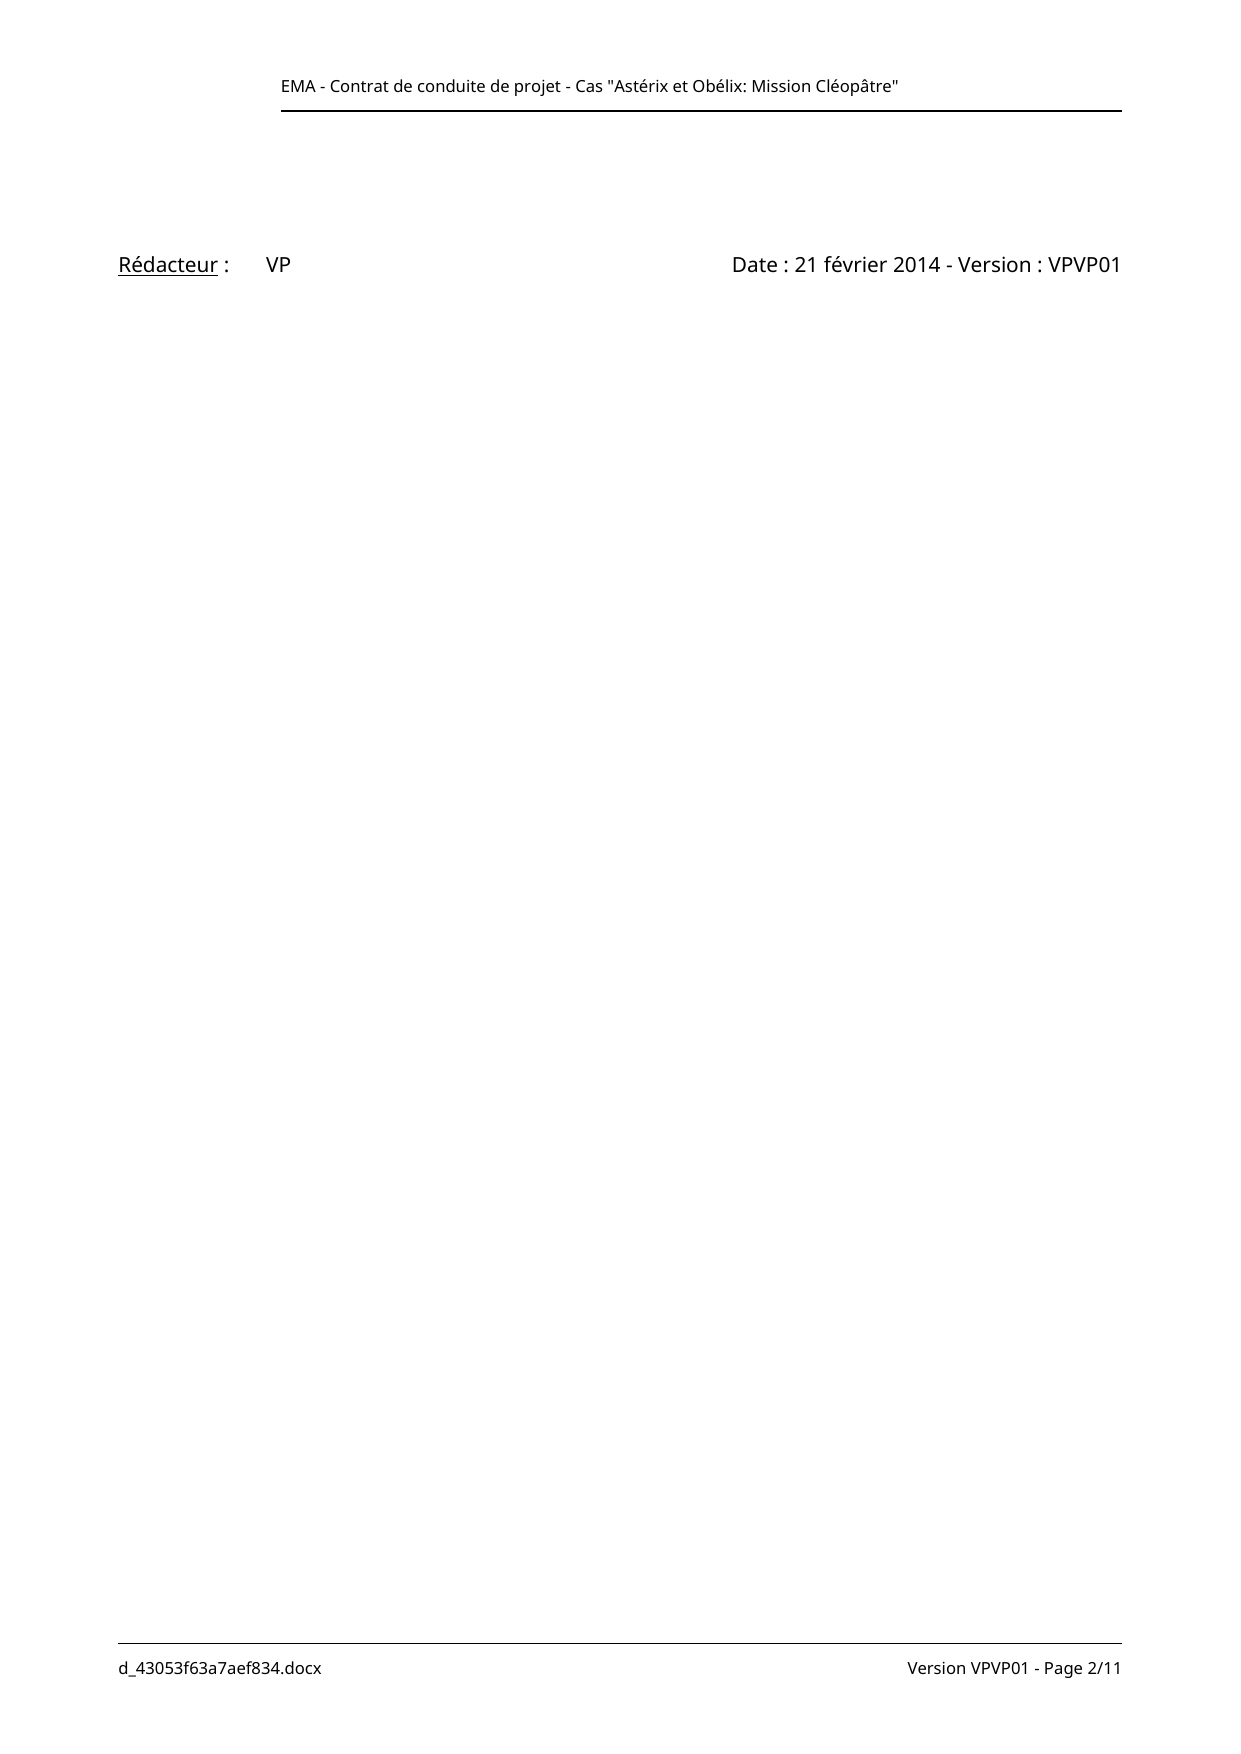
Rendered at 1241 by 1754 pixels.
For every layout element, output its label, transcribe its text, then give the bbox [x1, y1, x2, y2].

text Rédacteur : VP Date : 29 novembre 2011 - Version : VPVP02 [118, 251, 1122, 279]
